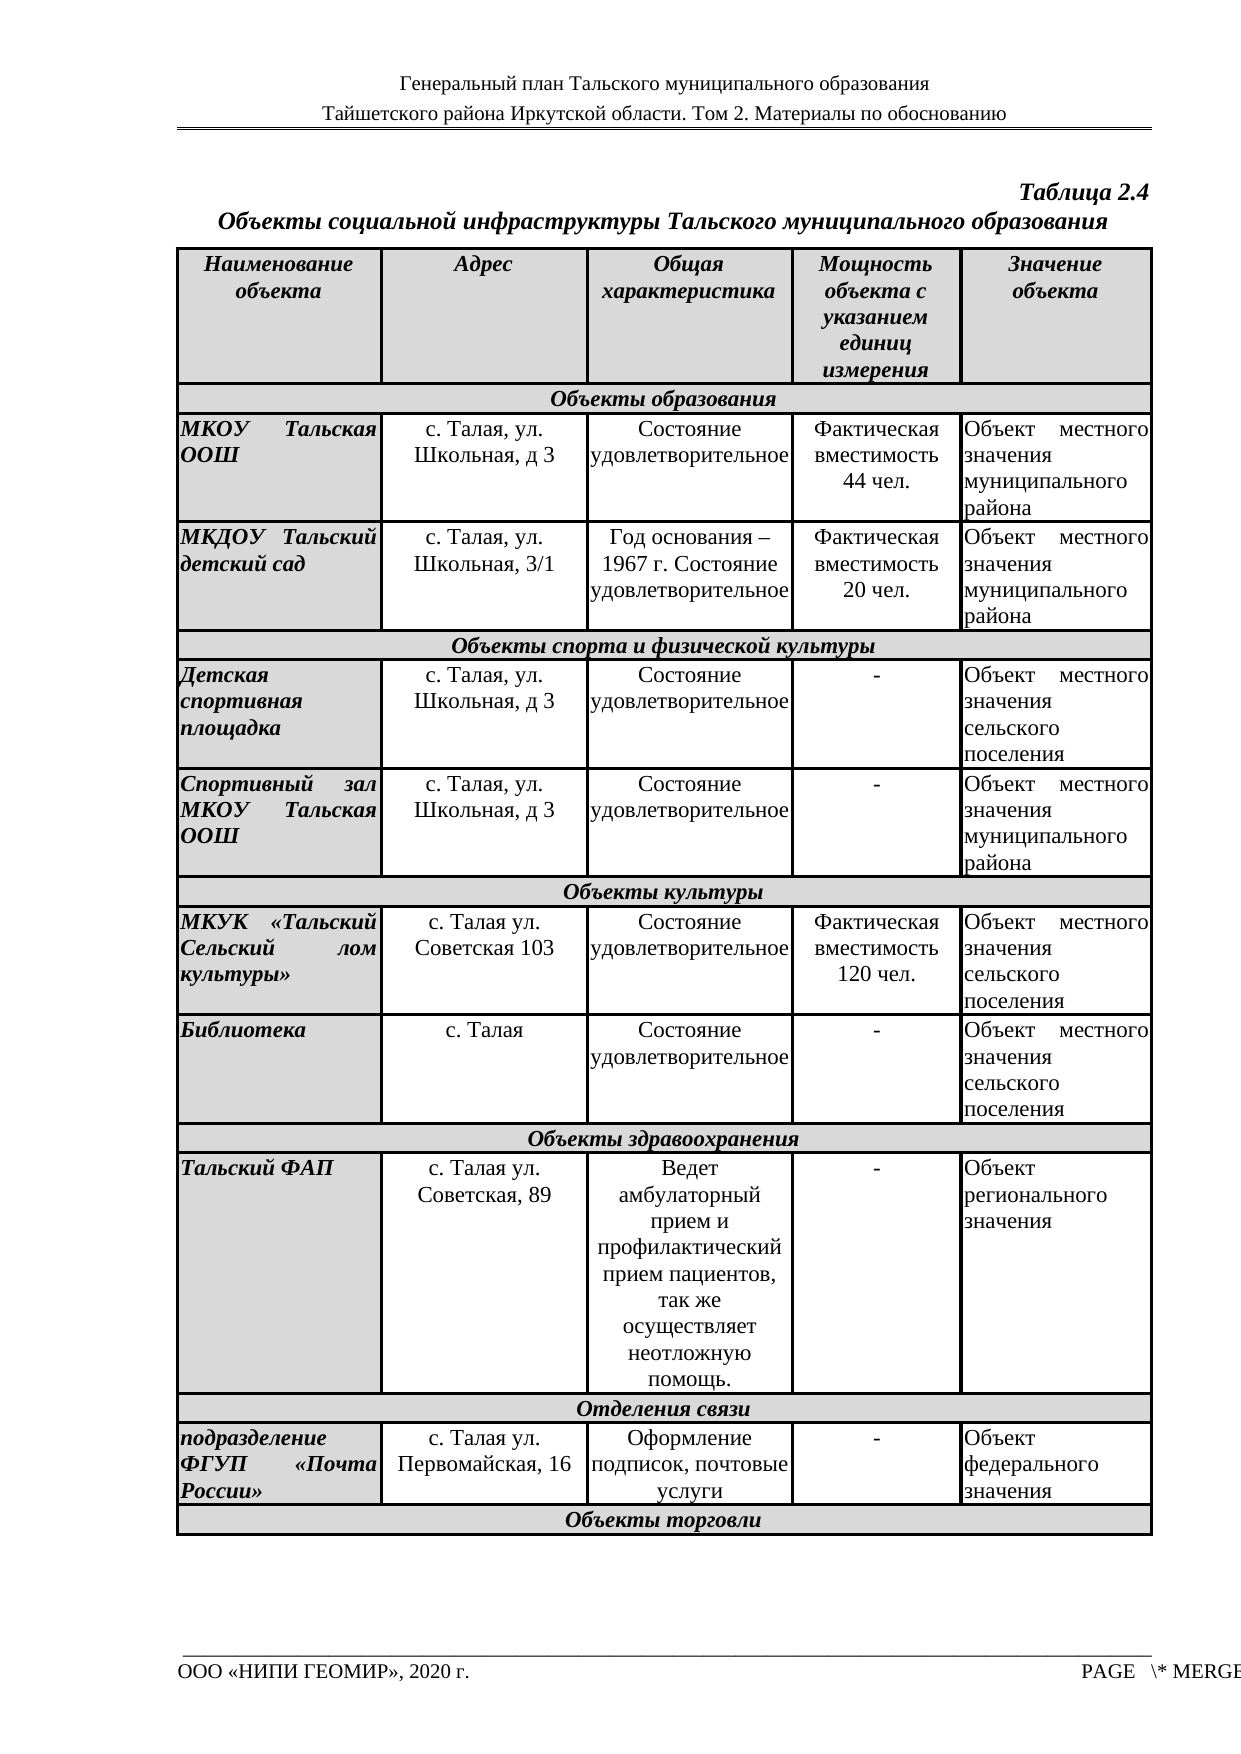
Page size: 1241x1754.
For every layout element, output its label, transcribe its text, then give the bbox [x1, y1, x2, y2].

table_cell Состояние удовлетворительное [589, 661, 791, 767]
table_cell МКОУ Тальская ООШ [179, 415, 380, 520]
table_header Адрес [383, 250, 586, 382]
table_cell Ведет амбулаторный прием и профилактический прием пациентов, так же осуществляет неотложную помощь. [589, 1154, 791, 1392]
table_cell Объекты образования [179, 385, 1150, 412]
table_header Общая характеристика [589, 250, 791, 382]
table_cell с. Талая, ул. Школьная, д 3 [383, 661, 586, 767]
table_cell Библиотека [179, 1016, 380, 1122]
table_header Наименование объекта [179, 250, 380, 382]
table_cell - [794, 1424, 959, 1503]
table_cell Состояние удовлетворительное [589, 415, 791, 520]
table_cell с. Талая, ул. Школьная, д 3 [383, 415, 586, 520]
table_cell Оформление подписок, почтовые услуги [589, 1424, 791, 1503]
table_cell Объект местного значения сельского поселения [963, 661, 1150, 767]
table_cell Фактическая вместимость 120 чел. [794, 908, 959, 1013]
table_cell Объекты культуры [179, 878, 1150, 905]
table_cell Тальский ФАП [179, 1154, 380, 1392]
table_cell Детская спортивная площадка [179, 661, 380, 767]
table_cell Год основания – 1967 г. Состояние удовлетворительное [589, 523, 791, 629]
table_cell с. Талая ул. Первомайская, 16 [383, 1424, 586, 1503]
table_cell с. Талая [383, 1016, 586, 1122]
table_cell подразделение ФГУП «Почта России» [179, 1424, 380, 1503]
table_cell - [794, 770, 959, 875]
table_cell Спортивный зал МКОУ Тальская ООШ [179, 770, 380, 875]
table_cell Объект регионального значения [963, 1154, 1150, 1392]
table_cell с. Талая, ул. Школьная, д 3 [383, 770, 586, 875]
table_cell Объект местного значения муниципального района [963, 415, 1150, 520]
table_cell с. Талая ул. Советская 103 [383, 908, 586, 1013]
table_cell Объект федерального значения [963, 1424, 1150, 1503]
text Таблица 2.4 [177, 177, 1152, 206]
text Объекты социальной инфраструктуры Тальского муниципального образования [177, 206, 1152, 235]
table_cell - [794, 661, 959, 767]
table_cell Состояние удовлетворительное [589, 770, 791, 875]
table_cell Объекты спорта и физической культуры [179, 632, 1150, 658]
table_cell Объекты здравоохранения [179, 1125, 1150, 1151]
table_header Значение объекта [963, 250, 1150, 382]
table_cell Отделения связи [179, 1395, 1150, 1421]
table_cell МКУК «Тальский Сельский лом культуры» [179, 908, 380, 1013]
table_cell Состояние удовлетворительное [589, 1016, 791, 1122]
table_cell Объект местного значения муниципального района [963, 523, 1150, 629]
table_cell Состояние удовлетворительное [589, 908, 791, 1013]
table_cell - [794, 1154, 959, 1392]
table_cell Фактическая вместимость 44 чел. [794, 415, 959, 520]
table_cell Объект местного значения сельского поселения [963, 1016, 1150, 1122]
table_header Мощность объекта с указанием единиц измерения [794, 250, 959, 382]
table_cell Фактическая вместимость 20 чел. [794, 523, 959, 629]
table_cell МКДОУ Тальский детский сад [179, 523, 380, 629]
table_cell - [794, 1016, 959, 1122]
table_cell с. Талая, ул. Школьная, 3/1 [383, 523, 586, 629]
table_cell Объект местного значения сельского поселения [963, 908, 1150, 1013]
table_cell Объекты торговли [179, 1506, 1150, 1533]
table_cell с. Талая ул. Советская, 89 [383, 1154, 586, 1392]
table_cell Объект местного значения муниципального района [963, 770, 1150, 875]
